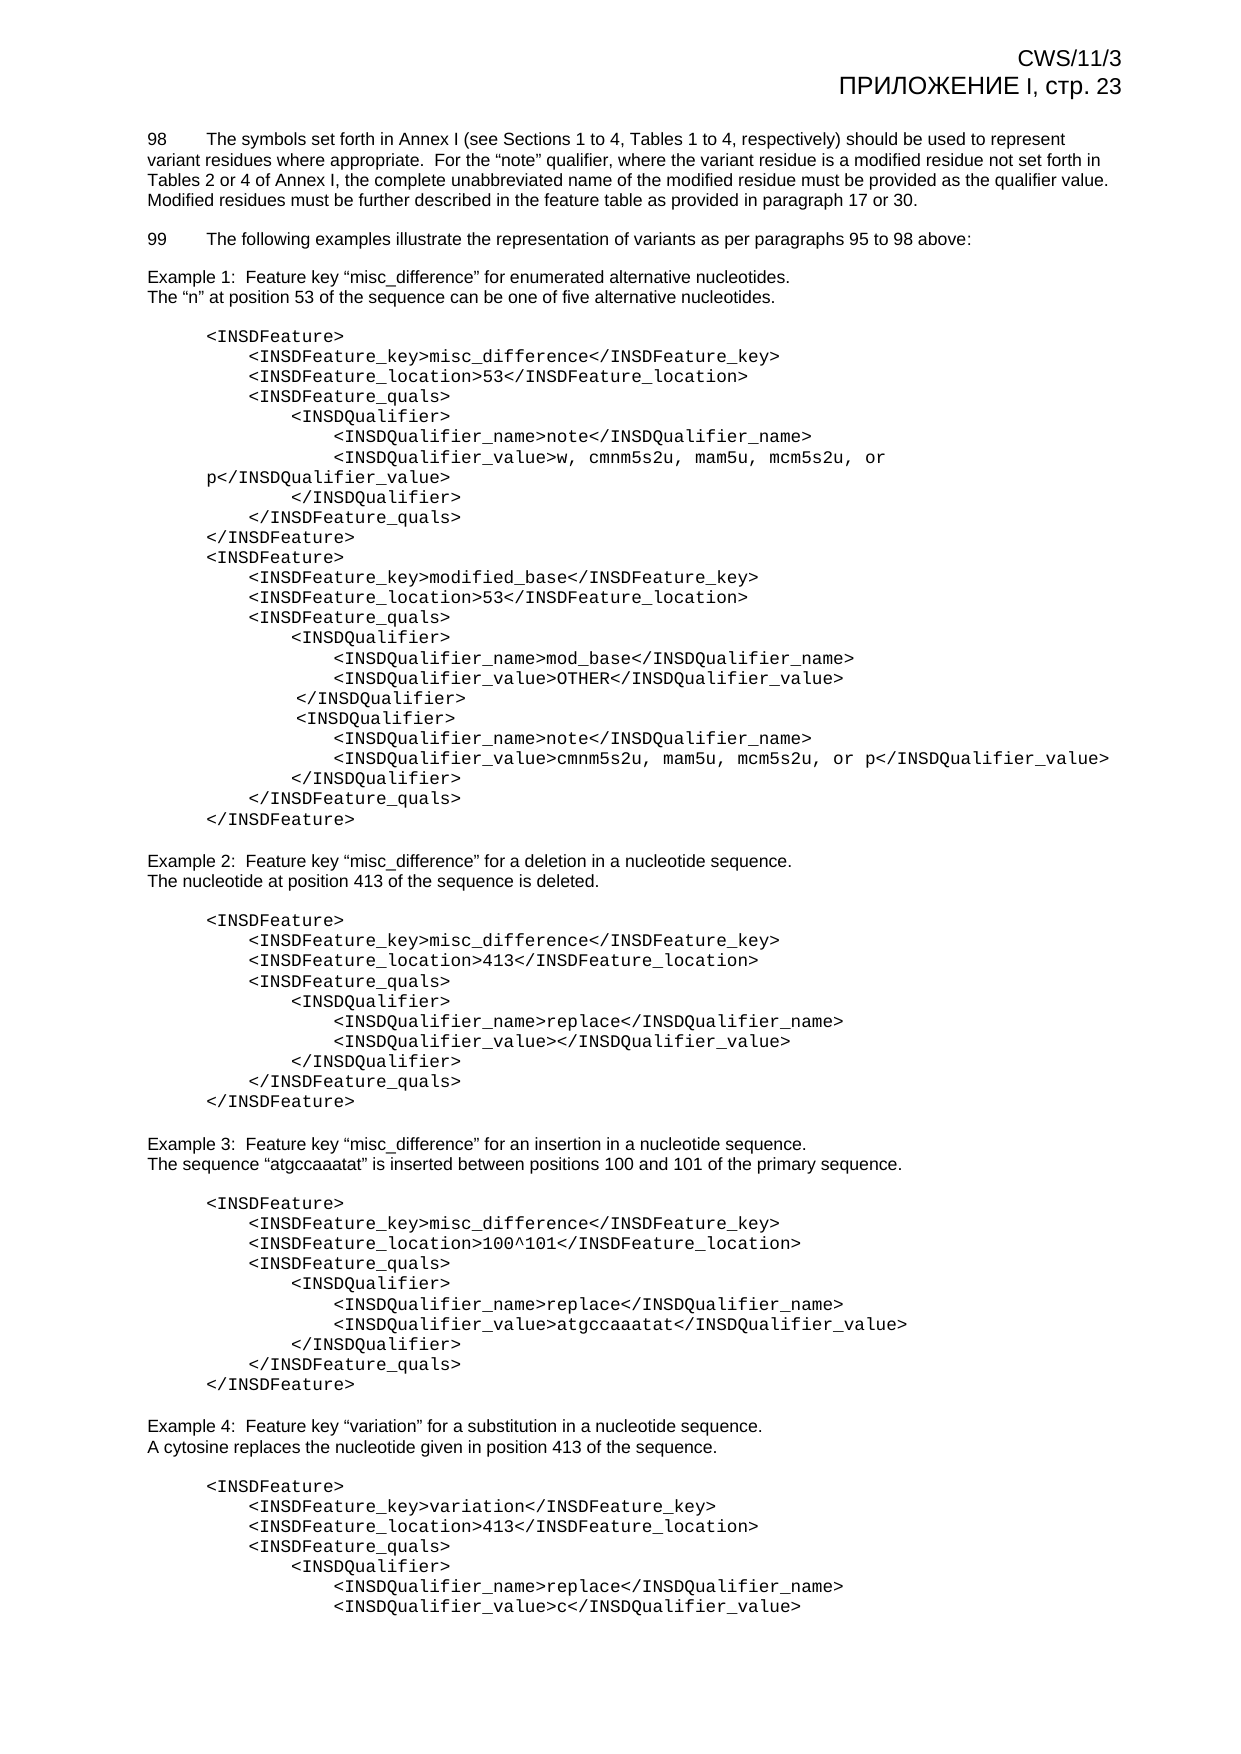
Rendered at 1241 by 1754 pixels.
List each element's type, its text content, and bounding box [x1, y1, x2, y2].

text <INSDQualifier_name>replace</INSDQualifier_name> [206, 1012, 1122, 1032]
text </INSDFeature> [206, 529, 1122, 549]
text <INSDQualifier_value>atgccaaatat</INSDQualifier_value> [206, 1315, 1122, 1335]
text The nucleotide at position 413 of the sequence is deleted. [147, 871, 1122, 891]
text Example 2: Feature key “misc_difference” for a deletion in a nucleotide sequence. [147, 851, 1122, 871]
text </INSDQualifier> [206, 770, 1122, 790]
text <INSDFeature_key>misc_difference</INSDFeature_key> [206, 1215, 1122, 1235]
text <INSDFeature_key>modified_base</INSDFeature_key> [206, 569, 1122, 589]
text </INSDFeature> [206, 810, 1122, 830]
text <INSDFeature_location>413</INSDFeature_location> [206, 1517, 1122, 1538]
text <INSDQualifier> [206, 629, 1122, 649]
text <INSDQualifier_value>c</INSDQualifier_value> [206, 1598, 1122, 1618]
text <INSDQualifier_name>replace</INSDQualifier_name> [206, 1295, 1122, 1315]
text Example 3: Feature key “misc_difference” for an insertion in a nucleotide sequence. [147, 1133, 1122, 1154]
text <INSDQualifier_name>note</INSDQualifier_name> [206, 428, 1122, 448]
text <INSDQualifier_value>w, cmnm5s2u, mam5u, mcm5s2u, or p</INSDQualifier_value> [206, 448, 1122, 488]
text <INSDFeature> [206, 1477, 1122, 1497]
text <INSDQualifier> [206, 1558, 1122, 1578]
text <INSDFeature> [206, 549, 1122, 569]
text Example 1: Feature key “misc_difference” for enumerated alternative nucleotides. [147, 266, 1122, 287]
text </INSDFeature_quals> [206, 508, 1122, 529]
text <INSDQualifier> [206, 1275, 1122, 1295]
text Example 4: Feature key “variation” for a substitution in a nucleotide sequence. [147, 1416, 1122, 1436]
text </INSDFeature> [206, 1376, 1122, 1396]
text </INSDFeature_quals> [206, 1355, 1122, 1376]
text <INSDFeature_location>413</INSDFeature_location> [206, 952, 1122, 972]
text The “n” at position 53 of the sequence can be one of five alternative nucleotides. [147, 287, 1122, 307]
text <INSDFeature> [206, 1194, 1122, 1215]
list The following examples illustrate the representation of variants as per paragraphs 95 to 98 above: [147, 228, 1122, 249]
text <INSDFeature_quals> [206, 609, 1122, 629]
text <INSDQualifier_name>replace</INSDQualifier_name> [206, 1578, 1122, 1598]
text <INSDQualifier_value></INSDQualifier_value> [206, 1032, 1122, 1053]
text <INSDFeature_quals> [206, 1255, 1122, 1275]
text <INSDFeature_quals> [206, 388, 1122, 408]
text <INSDQualifier_name>mod_base</INSDQualifier_name> [206, 649, 1122, 669]
text <INSDFeature_location>100^101</INSDFeature_location> [206, 1235, 1122, 1255]
text <INSDFeature_key>misc_difference</INSDFeature_key> [206, 348, 1122, 368]
text <INSDFeature_key>misc_difference</INSDFeature_key> [206, 932, 1122, 952]
text <INSDQualifier_name>note</INSDQualifier_name> [206, 730, 1122, 750]
text The sequence “atgccaaatat” is inserted between positions 100 and 101 of the primary sequence. [147, 1154, 1122, 1174]
text <INSDQualifier> [206, 408, 1122, 428]
text <INSDFeature_location>53</INSDFeature_location> [206, 368, 1122, 388]
list The symbols set forth in Annex I (see Sections 1 to 4, Tables 1 to 4, respectively) should be used to represent variant residues where appropriate. For the “note” qualifier, where the variant residue is a modified residue not set forth in Tables 2 or 4 of Annex I, the complete unabbreviated name of the modified residue must be provided as the qualifier value. Modified residues must be further described in the feature table as provided in paragraph 17 or 30. [147, 129, 1122, 211]
text <INSDQualifier> [147, 709, 1122, 730]
text </INSDFeature_quals> [206, 790, 1122, 810]
text </INSDQualifier> [206, 1053, 1122, 1073]
text </INSDQualifier> [147, 689, 1122, 709]
text </INSDQualifier> [206, 1335, 1122, 1355]
text <INSDQualifier> [206, 992, 1122, 1012]
text <INSDQualifier_value>cmnm5s2u, mam5u, mcm5s2u, or p</INSDQualifier_value> [206, 750, 1122, 770]
text <INSDFeature_location>53</INSDFeature_location> [206, 589, 1122, 609]
text <INSDFeature> [206, 328, 1122, 348]
text <INSDQualifier_value>OTHER</INSDQualifier_value> [206, 669, 1122, 689]
text <INSDFeature> [206, 912, 1122, 932]
text </INSDFeature> [206, 1093, 1122, 1113]
text <INSDFeature_quals> [206, 1538, 1122, 1558]
text A cytosine replaces the nucleotide given in position 413 of the sequence. [147, 1436, 1122, 1457]
text <INSDFeature_key>variation</INSDFeature_key> [206, 1497, 1122, 1517]
text </INSDFeature_quals> [206, 1073, 1122, 1093]
text <INSDFeature_quals> [206, 972, 1122, 992]
text </INSDQualifier> [206, 488, 1122, 508]
